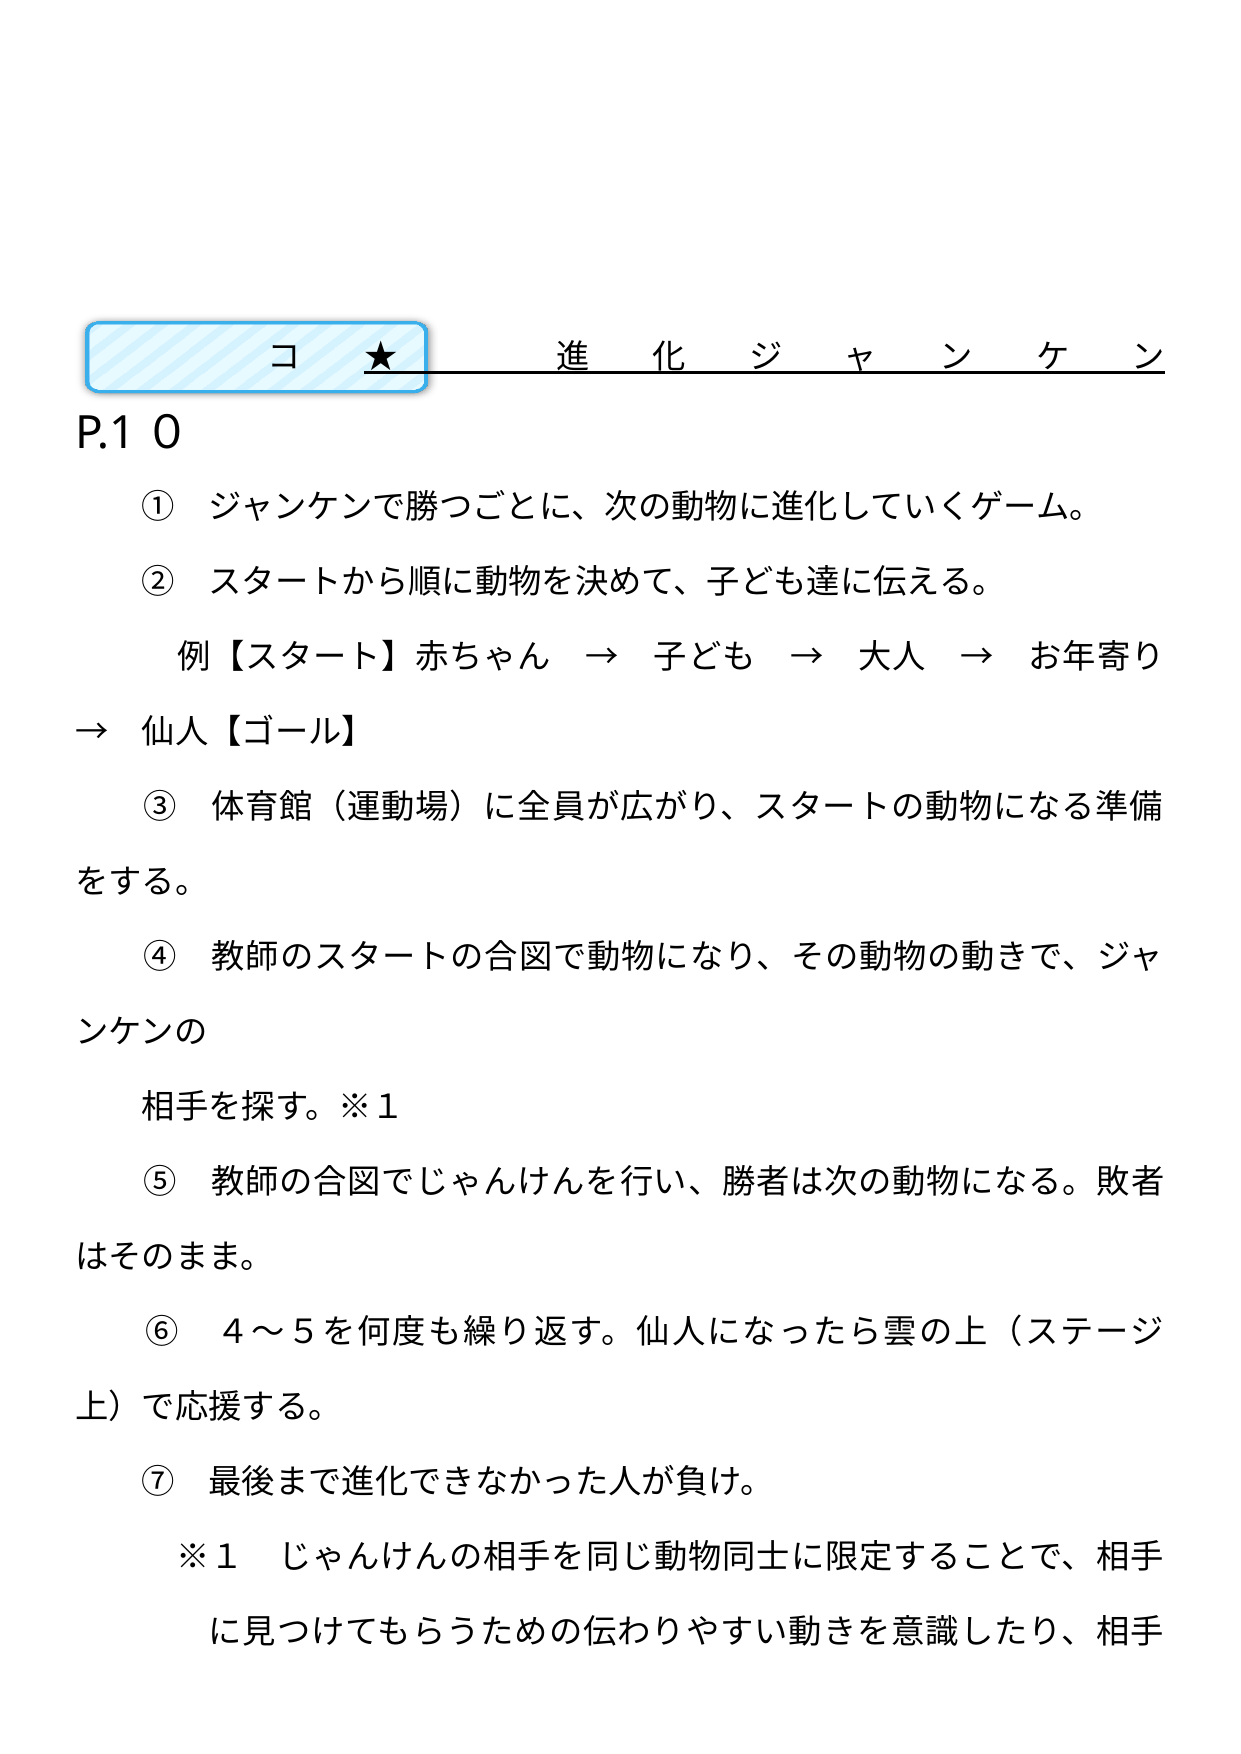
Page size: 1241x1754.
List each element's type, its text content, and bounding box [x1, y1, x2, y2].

text コ★ 進化ジャンケン P.1０ [75, 317, 1165, 467]
text 相手を探す。※１ [75, 1067, 1165, 1142]
text ④ 教師のスタートの合図で動物になり、その動物の動きで、ジャンケンの [75, 917, 1165, 1067]
text 例【スタート】赤ちゃん → 子ども → 大人 → お年寄り → 仙人【ゴール】 [75, 617, 1165, 767]
text ⑤ 教師の合図でじゃんけんを行い、勝者は次の動物になる。敗者はそのまま。 [75, 1142, 1165, 1292]
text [142, 1517, 1165, 1667]
text ⑥ ４～５を何度も繰り返す。仙人になったら雲の上（ステージ上）で応援する。 [75, 1292, 1165, 1442]
text ③ 体育館（運動場）に全員が広がり、スタートの動物になる準備をする。 [75, 767, 1165, 917]
text ① ジャンケンで勝つごとに、次の動物に進化していくゲーム。 [75, 467, 1165, 542]
text ⑦ 最後まで進化できなかった人が負け。 [75, 1442, 1165, 1517]
text ② スタートから順に動物を決めて、子ども達に伝える。 [75, 542, 1165, 617]
